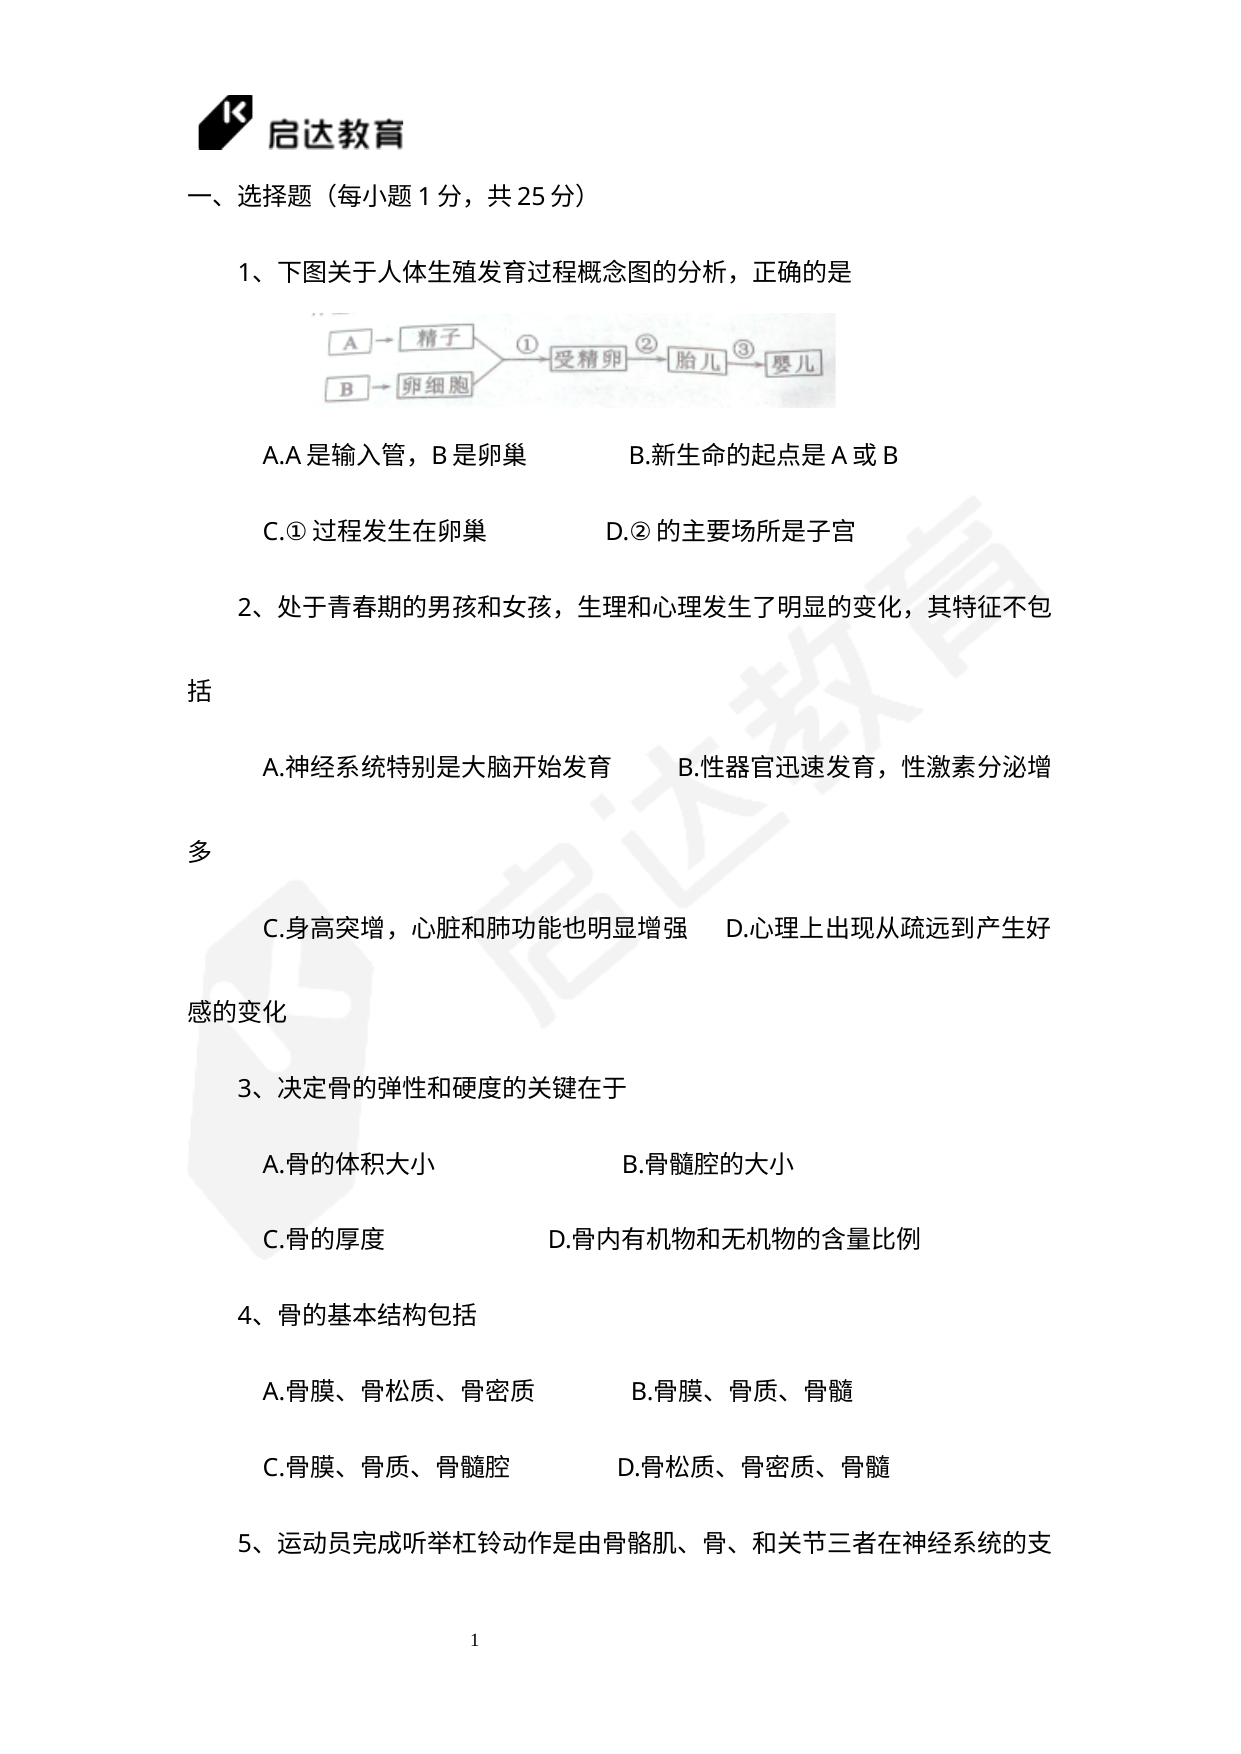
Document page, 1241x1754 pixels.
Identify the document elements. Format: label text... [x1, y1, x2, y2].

text C.骨膜、骨质、骨髓腔 D.骨松质、骨密质、骨髓 [187, 1433, 1053, 1498]
text A.神经系统特别是大脑开始发育 B.性器官迅速发育，性激素分泌增多 [187, 733, 1053, 883]
list 下图关于人体生殖发育过程概念图的分析，正确的是 [187, 238, 1053, 303]
text A.骨的体积大小 B.骨髓腔的大小 [187, 1130, 1053, 1195]
picture [198, 95, 404, 150]
text A.A是输入管，B是卵巢 B.新生命的起点是A或B [187, 421, 1053, 486]
text C.身高突增，心脏和肺功能也明显增强 D.心理上出现从疏远到产生好感的变化 [187, 894, 1053, 1043]
text A.骨膜、骨松质、骨密质 B.骨膜、骨质、骨髓 [187, 1357, 1053, 1422]
text C.①过程发生在卵巢 D.②的主要场所是子宫 [187, 497, 1053, 562]
list 选择题（每小题1分，共25分） [187, 162, 1053, 227]
text 5、运动员完成听举杠铃动作是由骨骼肌、骨、和关节三者在神经系统的支配和其他系统的辅助下完成的。与前所述中关系最远的“其他系统”你认为是下列哪些系统？ [187, 1509, 1053, 1574]
text 2、处于青春期的男孩和女孩，生理和心理发生了明显的变化，其特征不包括 [187, 573, 1053, 722]
text 3、决定骨的弹性和硬度的关键在于 [187, 1054, 1053, 1119]
text 4、骨的基本结构包括 [187, 1281, 1053, 1346]
text C.骨的厚度 D.骨内有机物和无机物的含量比例 [187, 1206, 1053, 1271]
